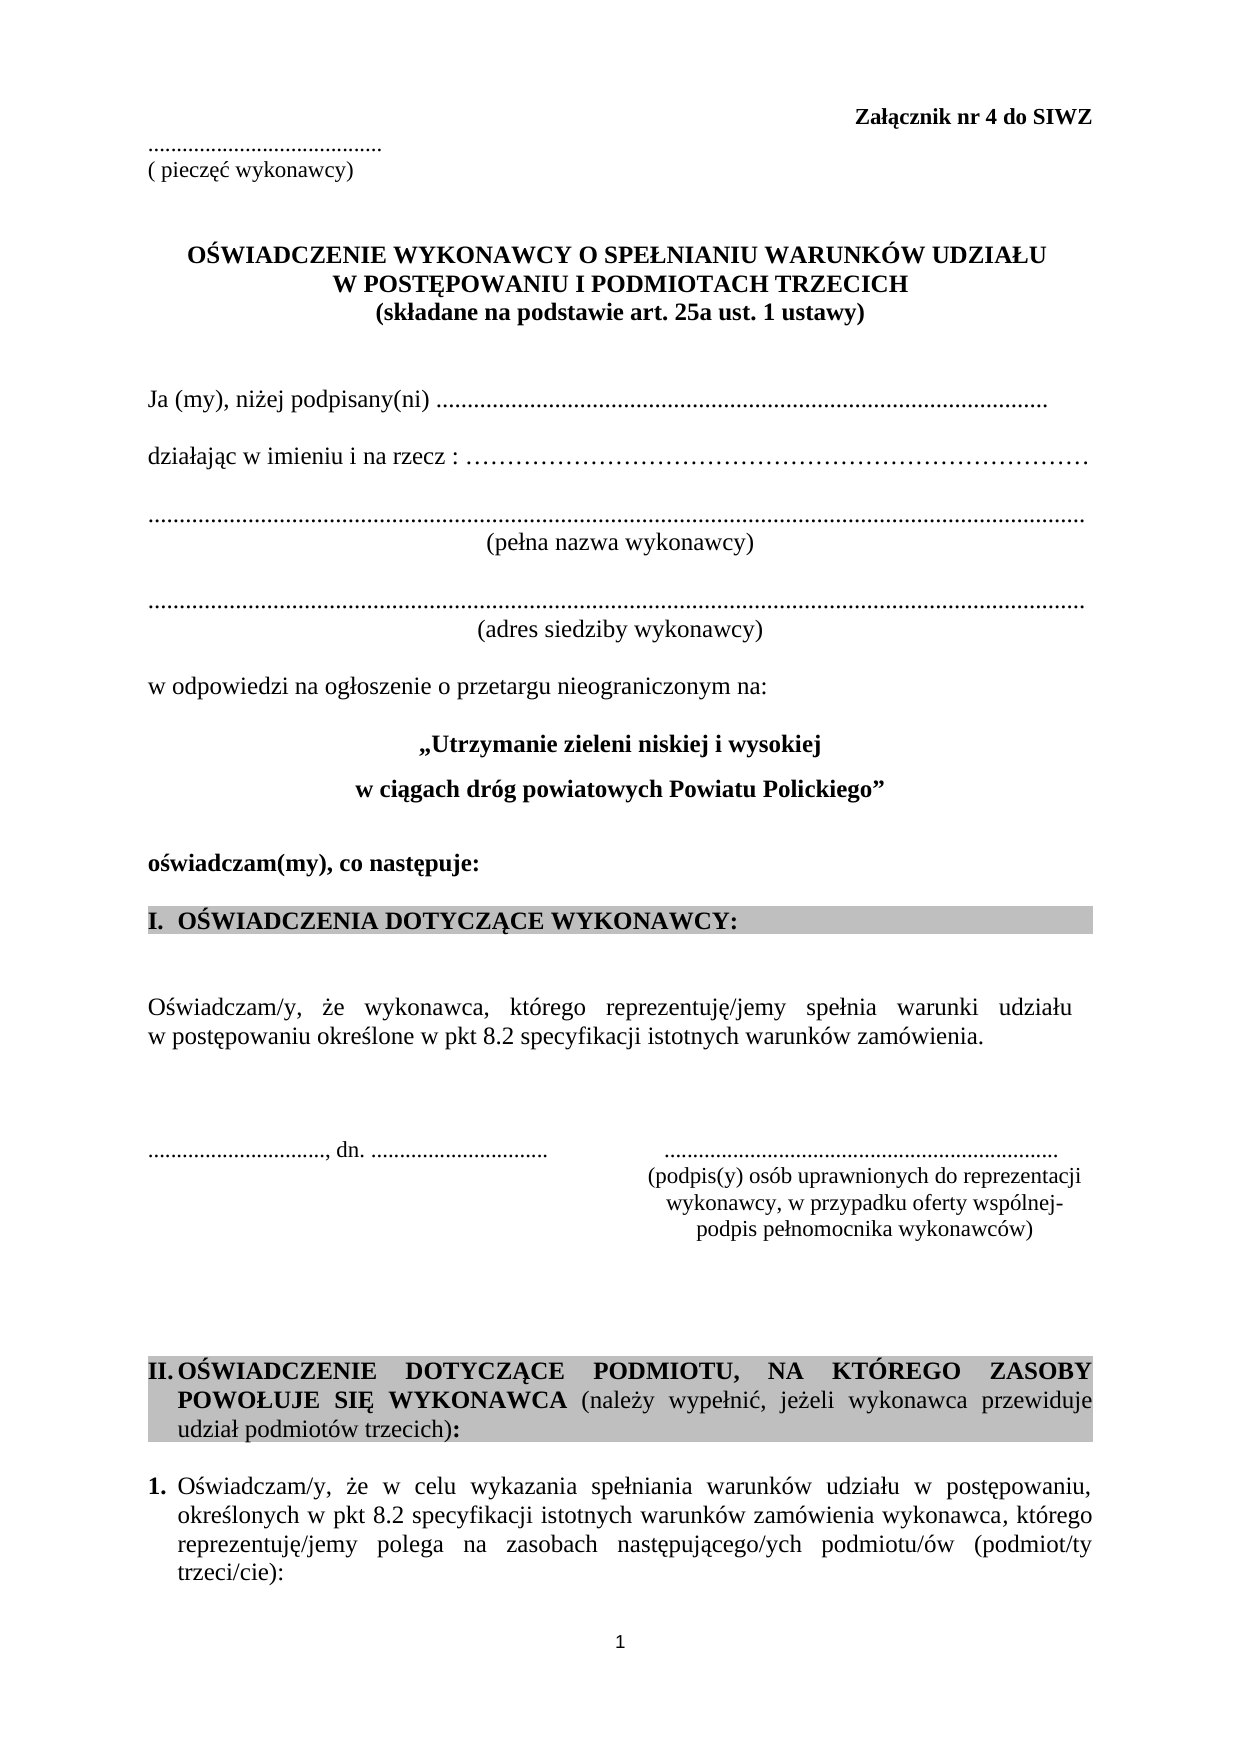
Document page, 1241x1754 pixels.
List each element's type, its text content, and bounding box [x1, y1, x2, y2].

text „Utrzymanie zieleni niskiej i wysokiej [148, 729, 1093, 757]
text (składane na podstawie art. 25a ust. 1 ustawy) [148, 297, 1093, 326]
text OŚWIADCZENIE WYKONAWCY O SPEŁNIANIU WARUNKÓW UDZIAŁU W POSTĘPOWANIU I PODMIOTACH TRZECICH [148, 240, 1093, 297]
text ......................................... [148, 130, 1093, 156]
list Oświadczam/y, że wykonawca, którego reprezentuję/jemy spełnia warunki udziału w postępowaniu określone w pkt 8.2 specyfikacji istotnych warunków zamówienia. [148, 992, 1093, 1049]
text w ciągach dróg powiatowych Powiatu Polickiego” [148, 774, 1093, 803]
text działając w imieniu i na rzecz : ………………………………………………………………… [148, 441, 1093, 470]
text ..............................., dn. ............................... ..................................................................... [148, 1136, 1093, 1162]
text ...................................................................................................................................................... [148, 499, 1093, 527]
text ...................................................................................................................................................... [148, 585, 1093, 614]
text (adres siedziby wykonawcy) [148, 614, 1093, 642]
list OŚWIADCZENIA DOTYCZĄCE WYKONAWCY: [148, 906, 1093, 934]
text w odpowiedzi na ogłoszenie o przetargu nieograniczonym na: [148, 671, 1093, 700]
list OŚWIADCZENIE DOTYCZĄCE PODMIOTU, NA KTÓREGO ZASOBY POWOŁUJE SIĘ WYKONAWCA (należy wypełnić, jeżeli wykonawca przewiduje udział podmiotów trzecich): [148, 1356, 1093, 1442]
list Oświadczam/y, że w celu wykazania spełniania warunków udziału w postępowaniu, określonych w pkt 8.2 specyfikacji istotnych warunków zamówienia wykonawca, którego reprezentuję/jemy polega na zasobach następującego/ych podmiotu/ów (podmiot/ty trzeci/cie): [148, 1471, 1093, 1586]
text (pełna nazwa wykonawcy) [148, 527, 1093, 556]
text oświadczam(my), co następuje: [148, 848, 1093, 877]
text Załącznik nr 4 do SIWZ [148, 103, 1093, 130]
text (podpis(y) osób uprawnionych do reprezentacji wykonawcy, w przypadku oferty wspólnej- podpis pełnomocnika wykonawców) [637, 1162, 1093, 1241]
text ( pieczęć wykonawcy) [148, 156, 1093, 182]
text Ja (my), niżej podpisany(ni) .................................................................................................. [148, 384, 1093, 412]
